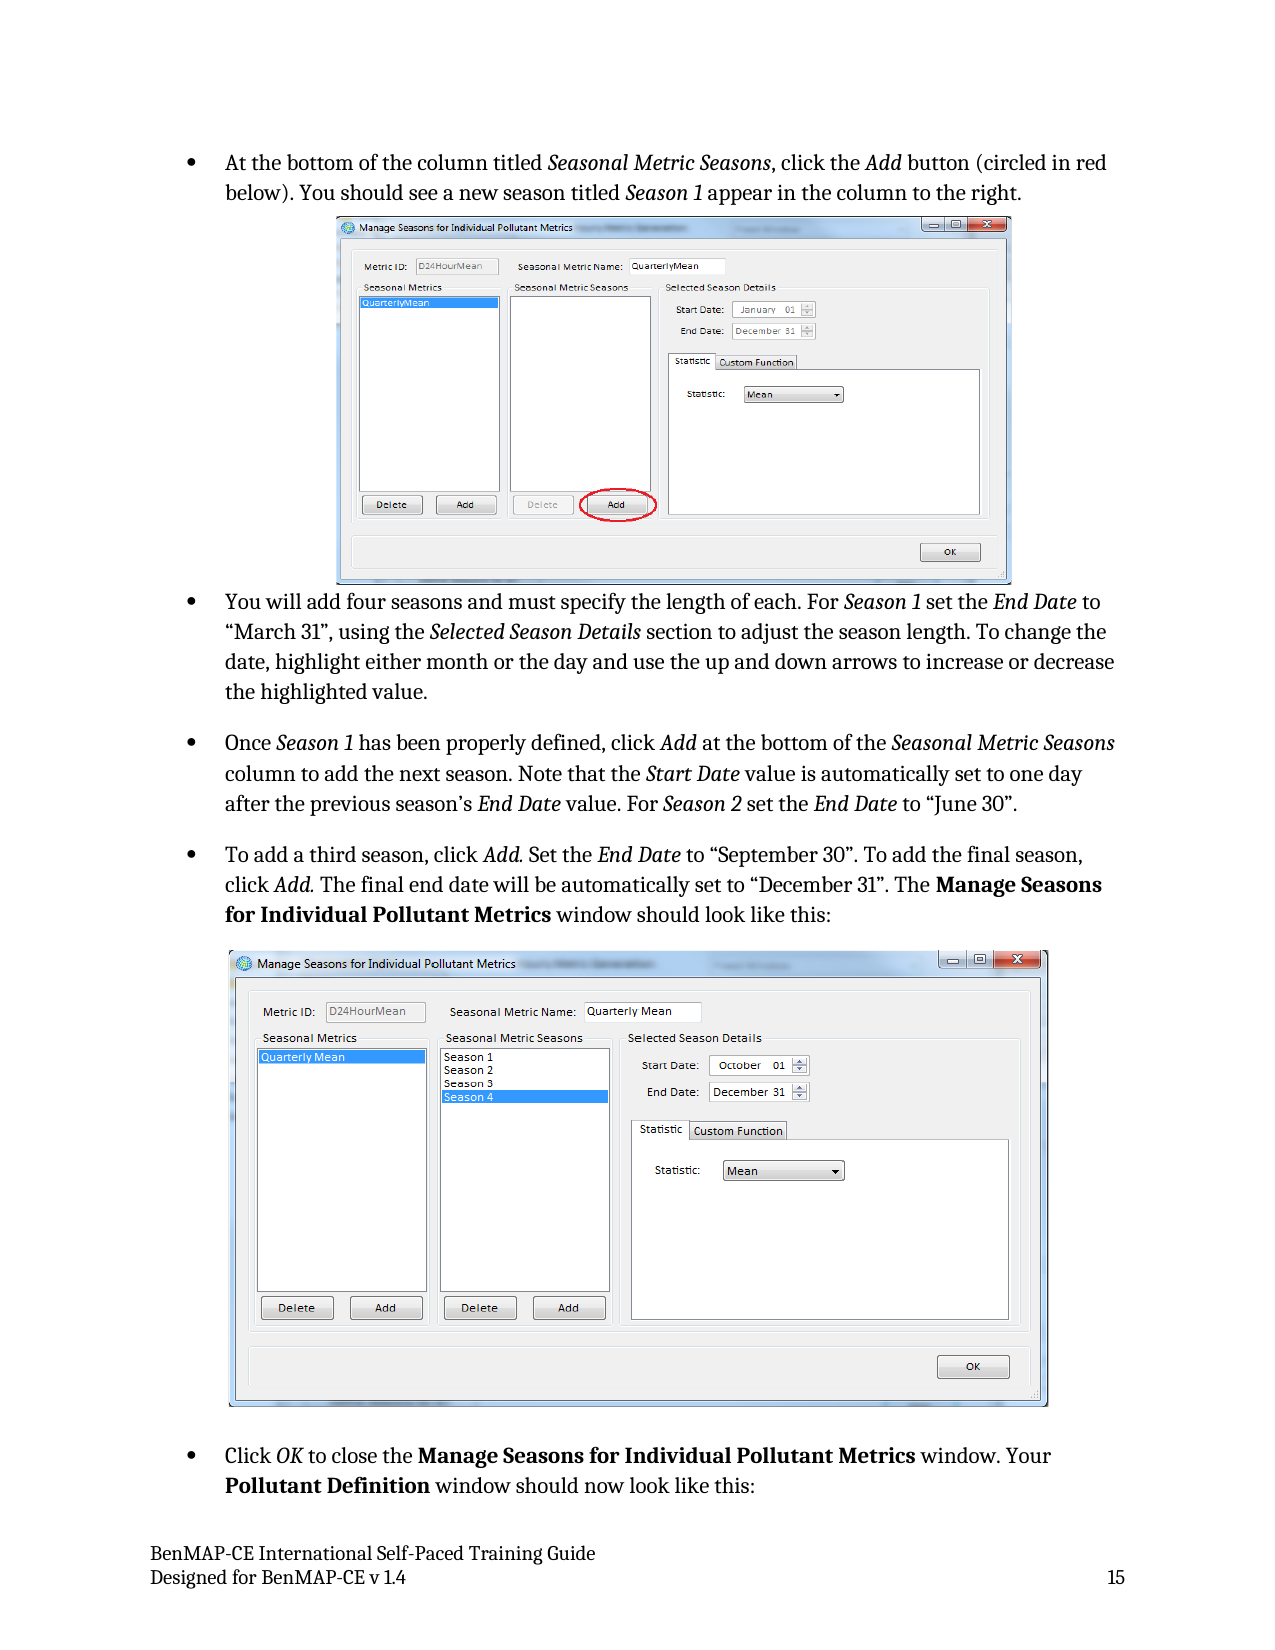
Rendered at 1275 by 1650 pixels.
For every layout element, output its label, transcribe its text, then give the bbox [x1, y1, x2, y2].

picture [336, 216, 1012, 586]
text To add a third season, click Add. Set the End Date to “September 30”. To add the final season, click Add. The final end date will be automatically set to “December 31”. The Manage Seasons for Individual Pollutant Metrics window should look like this: [187, 842, 1125, 928]
text Click OK to close the Manage Seasons for Individual Pollutant Metrics window. Your Pollutant Definition window should now look like this: [187, 1443, 1125, 1499]
text You will add four seasons and must specify the length of each. For Season 1 set the End Date to “March 31”, using the Selected Season Details section to adjust the season length. To change the date, highlight either month or the day and use the up and down arrows to increase or decrease the highlighted value. [187, 588, 1125, 706]
text At the bottom of the column titled Seasonal Metric Seasons, click the Add button (circled in red below). You should see a new season titled Season 1 appear in the column to the right. [187, 150, 1125, 207]
text Once Season 1 has been properly defined, click Add at the bottom of the Seasonal Metric Seasons column to add the next season. Note that the Start Date value is automatically set to one day after the previous season’s End Date value. For Season 2 set the End Date to “June 30”. [187, 730, 1125, 817]
picture [228, 950, 1049, 1407]
